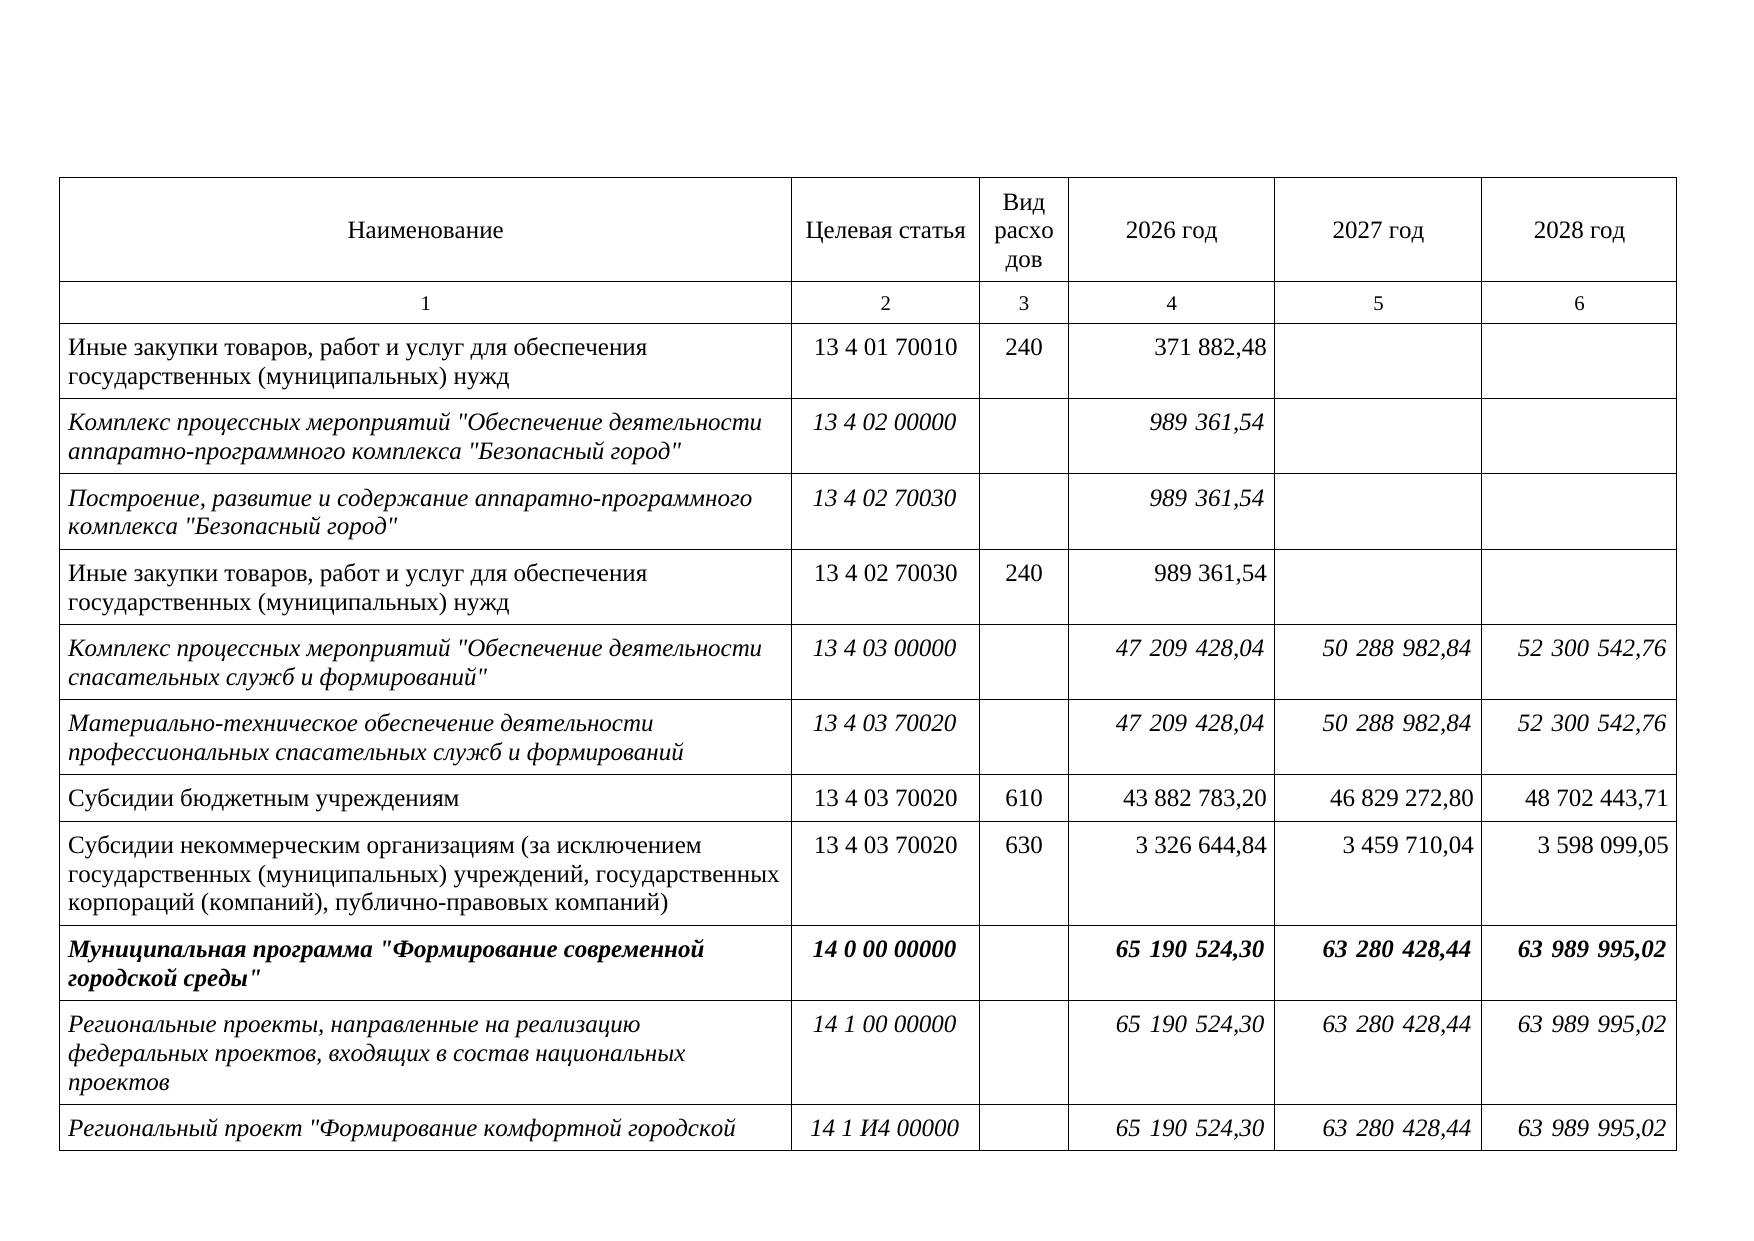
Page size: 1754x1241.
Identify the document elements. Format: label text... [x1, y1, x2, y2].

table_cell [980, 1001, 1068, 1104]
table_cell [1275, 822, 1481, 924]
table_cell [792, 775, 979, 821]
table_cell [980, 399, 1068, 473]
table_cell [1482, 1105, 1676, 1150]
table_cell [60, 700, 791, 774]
table_header 2026 год [1069, 178, 1274, 281]
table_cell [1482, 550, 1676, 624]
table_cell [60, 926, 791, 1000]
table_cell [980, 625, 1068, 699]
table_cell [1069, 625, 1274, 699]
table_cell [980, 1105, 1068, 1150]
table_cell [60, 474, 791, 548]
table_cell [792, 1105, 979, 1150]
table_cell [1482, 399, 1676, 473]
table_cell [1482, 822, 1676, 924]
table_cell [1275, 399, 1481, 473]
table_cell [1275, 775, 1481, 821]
table_cell 6 [1482, 282, 1676, 323]
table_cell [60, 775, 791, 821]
table_cell 3 [980, 282, 1068, 323]
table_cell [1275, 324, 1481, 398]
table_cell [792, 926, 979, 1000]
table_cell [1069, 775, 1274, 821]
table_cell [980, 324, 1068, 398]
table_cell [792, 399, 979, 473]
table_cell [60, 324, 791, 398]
table_header Наименование [60, 178, 791, 281]
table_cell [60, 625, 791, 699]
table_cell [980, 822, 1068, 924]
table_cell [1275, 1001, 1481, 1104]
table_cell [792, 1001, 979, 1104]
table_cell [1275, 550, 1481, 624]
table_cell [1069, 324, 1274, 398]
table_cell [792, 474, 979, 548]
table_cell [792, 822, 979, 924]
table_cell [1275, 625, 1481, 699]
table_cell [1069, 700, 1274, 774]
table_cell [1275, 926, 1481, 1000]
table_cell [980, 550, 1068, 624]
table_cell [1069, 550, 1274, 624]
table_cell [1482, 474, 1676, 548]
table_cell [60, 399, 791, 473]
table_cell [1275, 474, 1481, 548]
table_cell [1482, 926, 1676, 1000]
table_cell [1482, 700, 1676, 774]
table_header 2028 год [1482, 178, 1676, 281]
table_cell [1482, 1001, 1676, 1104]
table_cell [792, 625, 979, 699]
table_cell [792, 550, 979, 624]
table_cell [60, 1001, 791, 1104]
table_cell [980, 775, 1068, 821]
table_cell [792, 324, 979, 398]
table_cell 1 [60, 282, 791, 323]
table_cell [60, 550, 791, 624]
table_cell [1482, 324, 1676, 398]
table_cell 5 [1275, 282, 1481, 323]
table_header Вид расходов [980, 178, 1068, 281]
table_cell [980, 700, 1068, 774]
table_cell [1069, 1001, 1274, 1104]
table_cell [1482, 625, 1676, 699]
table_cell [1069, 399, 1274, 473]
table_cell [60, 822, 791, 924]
table_header Целевая статья [792, 178, 979, 281]
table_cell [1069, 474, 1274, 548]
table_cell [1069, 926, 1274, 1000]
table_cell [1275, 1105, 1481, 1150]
table_cell 2 [792, 282, 979, 323]
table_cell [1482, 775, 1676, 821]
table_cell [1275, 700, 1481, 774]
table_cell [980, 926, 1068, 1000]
table_cell 4 [1069, 282, 1274, 323]
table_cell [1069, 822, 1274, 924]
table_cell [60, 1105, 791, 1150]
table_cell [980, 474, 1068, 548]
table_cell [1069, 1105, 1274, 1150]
table_header 2027 год [1275, 178, 1481, 281]
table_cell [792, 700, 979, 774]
